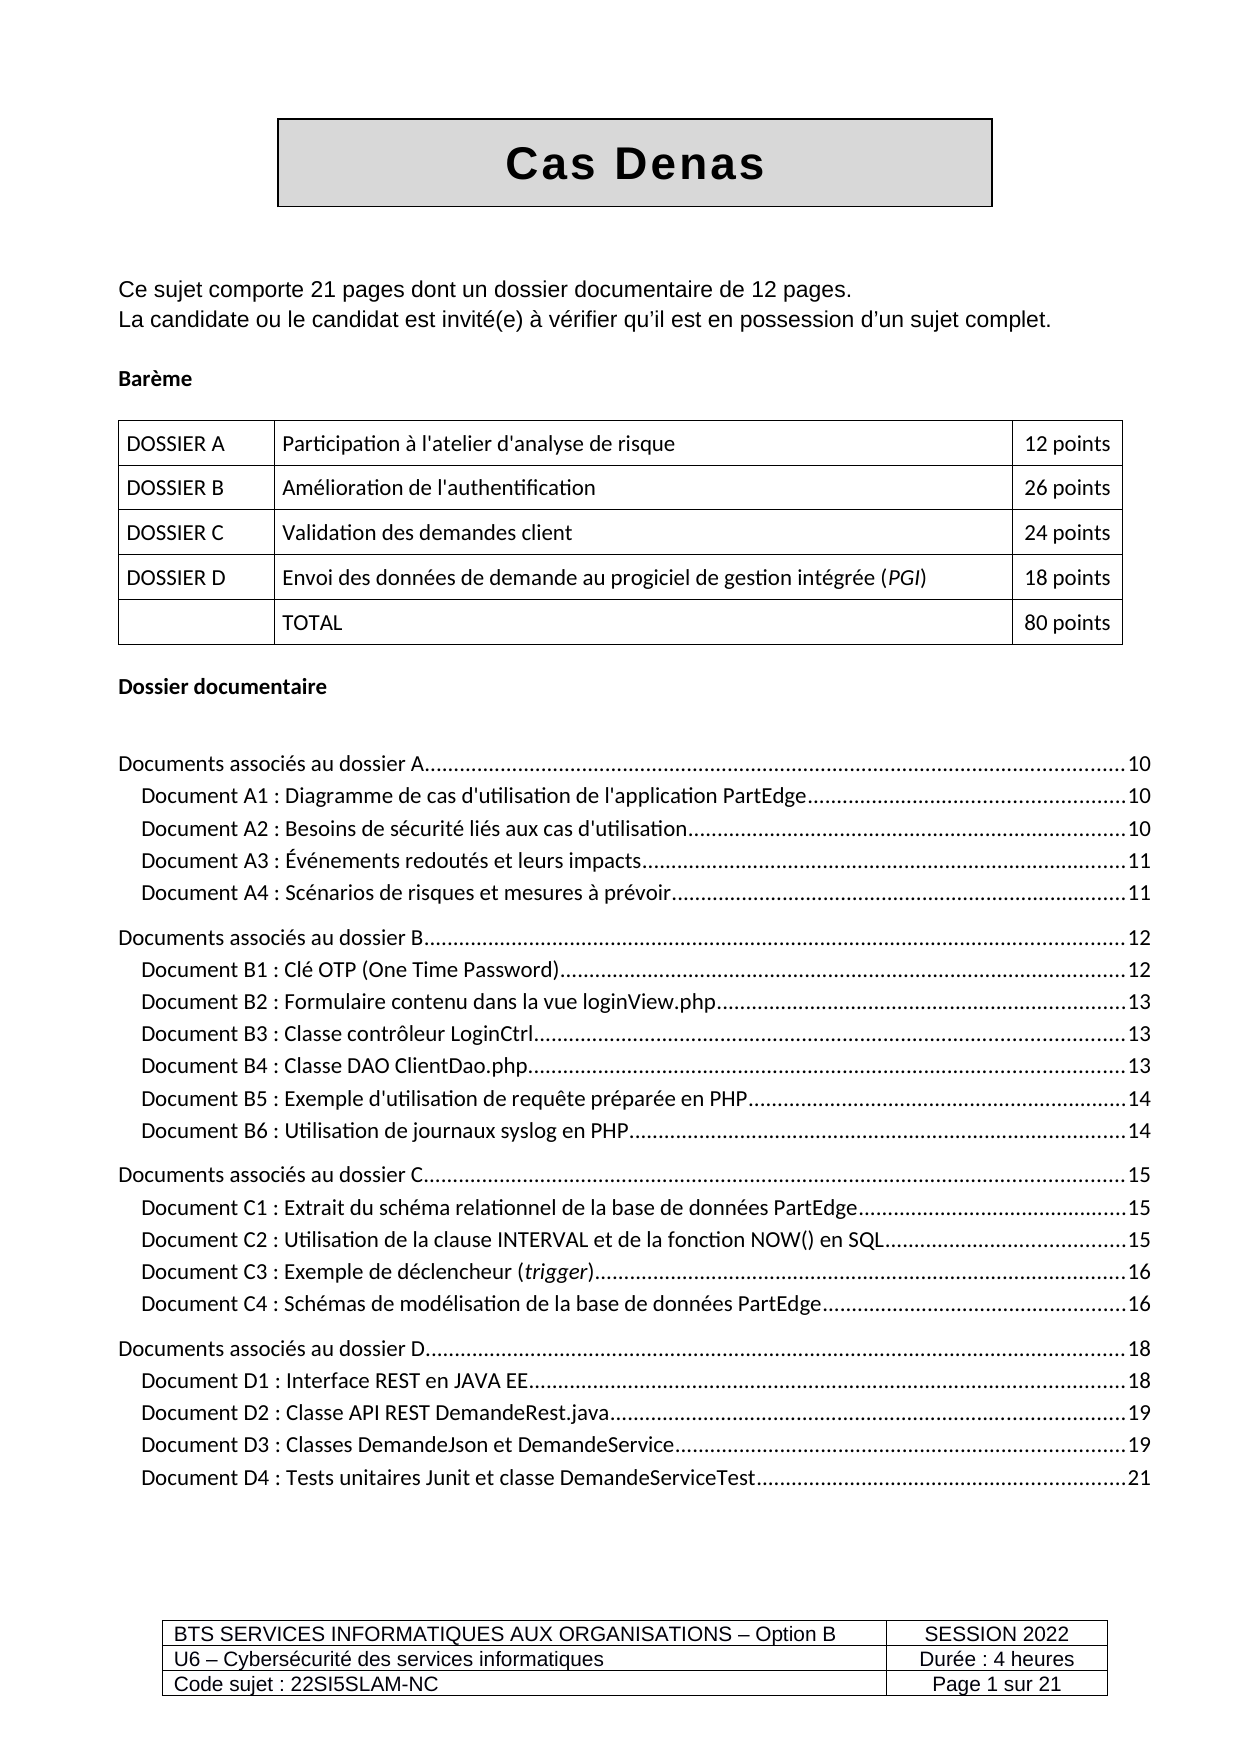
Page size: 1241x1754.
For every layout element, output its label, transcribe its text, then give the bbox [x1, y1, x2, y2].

text Document A1 : Diagramme de cas d'utilisation de l'application PartEdge 10 [141, 782, 1152, 809]
text Document B2 : Formulaire contenu dans la vue loginView.php 13 [141, 987, 1152, 1015]
text Document D2 : Classe API REST DemandeRest.java 19 [141, 1398, 1152, 1426]
table_header Participation à l'atelier d'analyse de risque [275, 421, 1012, 465]
text Cas Denas [279, 120, 991, 206]
text Documents associés au dossier B 12 [118, 923, 1152, 951]
table_cell DOSSIER B [119, 466, 274, 509]
text Document C2 : Utilisation de la clause INTERVAL et de la fonction NOW() en SQL 15 [141, 1225, 1152, 1253]
text Document C1 : Extrait du schéma relationnel de la base de données PartEdge 15 [141, 1193, 1152, 1221]
table_cell TOTAL [275, 600, 1012, 643]
text Document C3 : Exemple de déclencheur (trigger) 16 [141, 1257, 1152, 1285]
text Document A4 : Scénarios de risques et mesures à prévoir 11 [141, 878, 1152, 906]
text Document D4 : Tests unitaires Junit et classe DemandeServiceTest 21 [141, 1463, 1152, 1491]
table_cell Amélioration de l'authentification [275, 466, 1012, 509]
text Document B6 : Utilisation de journaux syslog en PHP 14 [141, 1116, 1152, 1144]
table_cell 26 points [1013, 466, 1122, 509]
table_header 12 points [1013, 421, 1122, 465]
text Document D3 : Classes DemandeJson et DemandeService 19 [141, 1431, 1152, 1459]
text Document A3 : Événements redoutés et leurs impacts 11 [141, 846, 1152, 874]
text Document A2 : Besoins de sécurité liés aux cas d'utilisation 10 [141, 814, 1152, 842]
table_cell DOSSIER D [119, 555, 274, 599]
table_cell DOSSIER C [119, 510, 274, 554]
text Document C4 : Schémas de modélisation de la base de données PartEdge 16 [141, 1289, 1152, 1317]
text Document B1 : Clé OTP (One Time Password) 12 [141, 955, 1152, 983]
table_cell 18 points [1013, 555, 1122, 599]
text La candidate ou le candidat est invité(e) à vérifier qu’il est en possession d’un sujet complet. [118, 306, 1152, 332]
text Ce sujet comporte 21 pages dont un dossier documentaire de 12 pages. [118, 276, 1152, 302]
table_cell [119, 600, 274, 643]
table_cell Validation des demandes client [275, 510, 1012, 554]
text Documents associés au dossier D 18 [118, 1334, 1152, 1362]
text Document B4 : Classe DAO ClientDao.php 13 [141, 1052, 1152, 1079]
text Documents associés au dossier C 15 [118, 1161, 1152, 1189]
text Documents associés au dossier A 10 [118, 749, 1152, 777]
text Dossier documentaire [118, 672, 1152, 701]
text Barème [118, 364, 1152, 392]
table_cell Envoi des données de demande au progiciel de gestion intégrée (PGI) [275, 555, 1012, 599]
text Document D1 : Interface REST en JAVA EE 18 [141, 1366, 1152, 1394]
text Document B5 : Exemple d'utilisation de requête préparée en PHP 14 [141, 1084, 1152, 1112]
table_cell 24 points [1013, 510, 1122, 554]
table_header DOSSIER A [119, 421, 274, 465]
table_cell 80 points [1013, 600, 1122, 643]
text Document B3 : Classe contrôleur LoginCtrl 13 [141, 1019, 1152, 1047]
